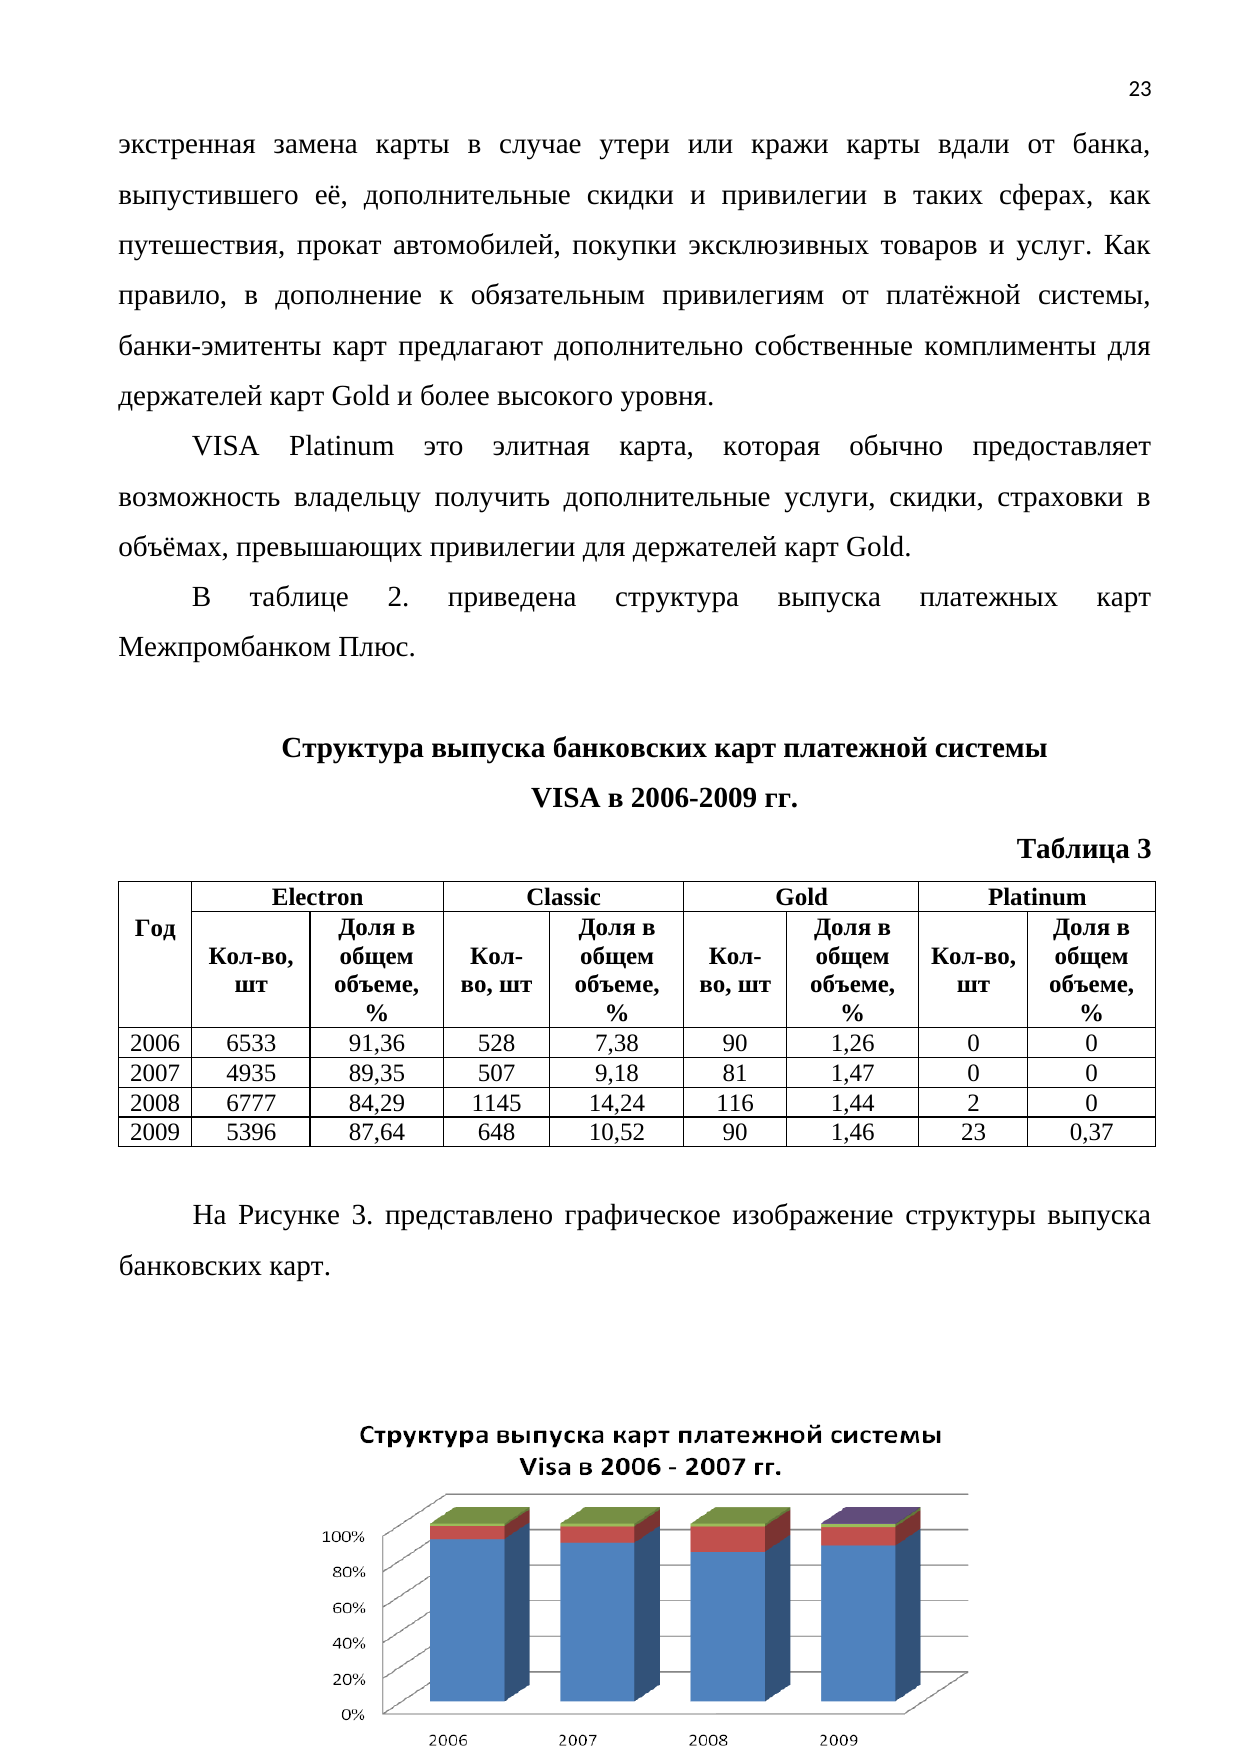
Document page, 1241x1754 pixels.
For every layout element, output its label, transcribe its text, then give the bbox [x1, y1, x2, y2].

text На Рисунке 3. представлено графическое изображение структуры выпуска банковских карт. [119, 1197, 1152, 1281]
table_header Год [119, 882, 191, 1027]
table_cell 648 [444, 1118, 549, 1146]
table_cell 1,47 [787, 1058, 918, 1087]
table_cell Кол-во, шт [919, 912, 1027, 1027]
table_cell Кол-во, шт [444, 912, 549, 1027]
table_cell 2 [919, 1088, 1027, 1116]
table_cell 81 [684, 1058, 786, 1087]
table_cell 0 [1028, 1058, 1155, 1087]
table_cell 528 [444, 1028, 549, 1057]
table_cell 10,52 [550, 1118, 683, 1146]
table_cell 90 [684, 1028, 786, 1057]
table_cell 91,36 [311, 1028, 443, 1057]
table_cell 2007 [119, 1058, 191, 1087]
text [118, 126, 1152, 412]
table_cell 87,64 [311, 1118, 443, 1146]
table_cell 14,24 [550, 1088, 683, 1116]
table_cell 9,18 [550, 1058, 683, 1087]
table_cell 2009 [119, 1118, 191, 1146]
table_cell 4935 [192, 1058, 309, 1087]
table_header Gold [684, 882, 918, 911]
text VISA Platinum это элитная карта, которая обычно предоставляет возможность владельцу получить дополнительные услуги, скидки, страховки в объёмах, превышающих привилегии для держателей карт Gold. [118, 428, 1152, 562]
table_cell 5396 [192, 1118, 309, 1146]
table_header Platinum [919, 882, 1155, 911]
table_cell 7,38 [550, 1028, 683, 1057]
table_cell 0,37 [1028, 1118, 1155, 1146]
table_cell Доля в общем объеме, % [311, 912, 443, 1027]
table_cell Доля в общем объеме, % [550, 912, 683, 1027]
table_cell 2008 [119, 1088, 191, 1116]
table_cell 89,35 [311, 1058, 443, 1087]
table_cell 1,26 [787, 1028, 918, 1057]
table_cell Кол-во, шт [684, 912, 786, 1027]
table_cell 6777 [192, 1088, 309, 1116]
table_cell Доля в общем объеме, % [1028, 912, 1155, 1027]
table_cell 84,29 [311, 1088, 443, 1116]
table_cell 1,44 [787, 1088, 918, 1116]
table_header Electron [192, 882, 443, 911]
table_cell 507 [444, 1058, 549, 1087]
text Структура выпуска банковских карт платежной системы [177, 730, 1152, 764]
picture [308, 1414, 1020, 1754]
table_cell 0 [1028, 1088, 1155, 1116]
table_cell 0 [919, 1058, 1027, 1087]
table_cell 6533 [192, 1028, 309, 1057]
table_cell 23 [919, 1118, 1027, 1146]
table_cell 1,46 [787, 1118, 918, 1146]
table_cell 2006 [119, 1028, 191, 1057]
text В таблице 2. приведена структура выпуска платежных карт Межпромбанком Плюс. [118, 579, 1152, 663]
table_cell Доля в общем объеме, % [787, 912, 918, 1027]
text Таблица 3 [121, 831, 1152, 864]
table_header Classic [444, 882, 683, 911]
table_cell 0 [1028, 1028, 1155, 1057]
text VISA в 2006-2009 гг. [177, 781, 1152, 814]
table_cell 116 [684, 1088, 786, 1116]
table_cell 1145 [444, 1088, 549, 1116]
table_cell Кол-во, шт [192, 912, 309, 1027]
table_cell 90 [684, 1118, 786, 1146]
table_cell 0 [919, 1028, 1027, 1057]
